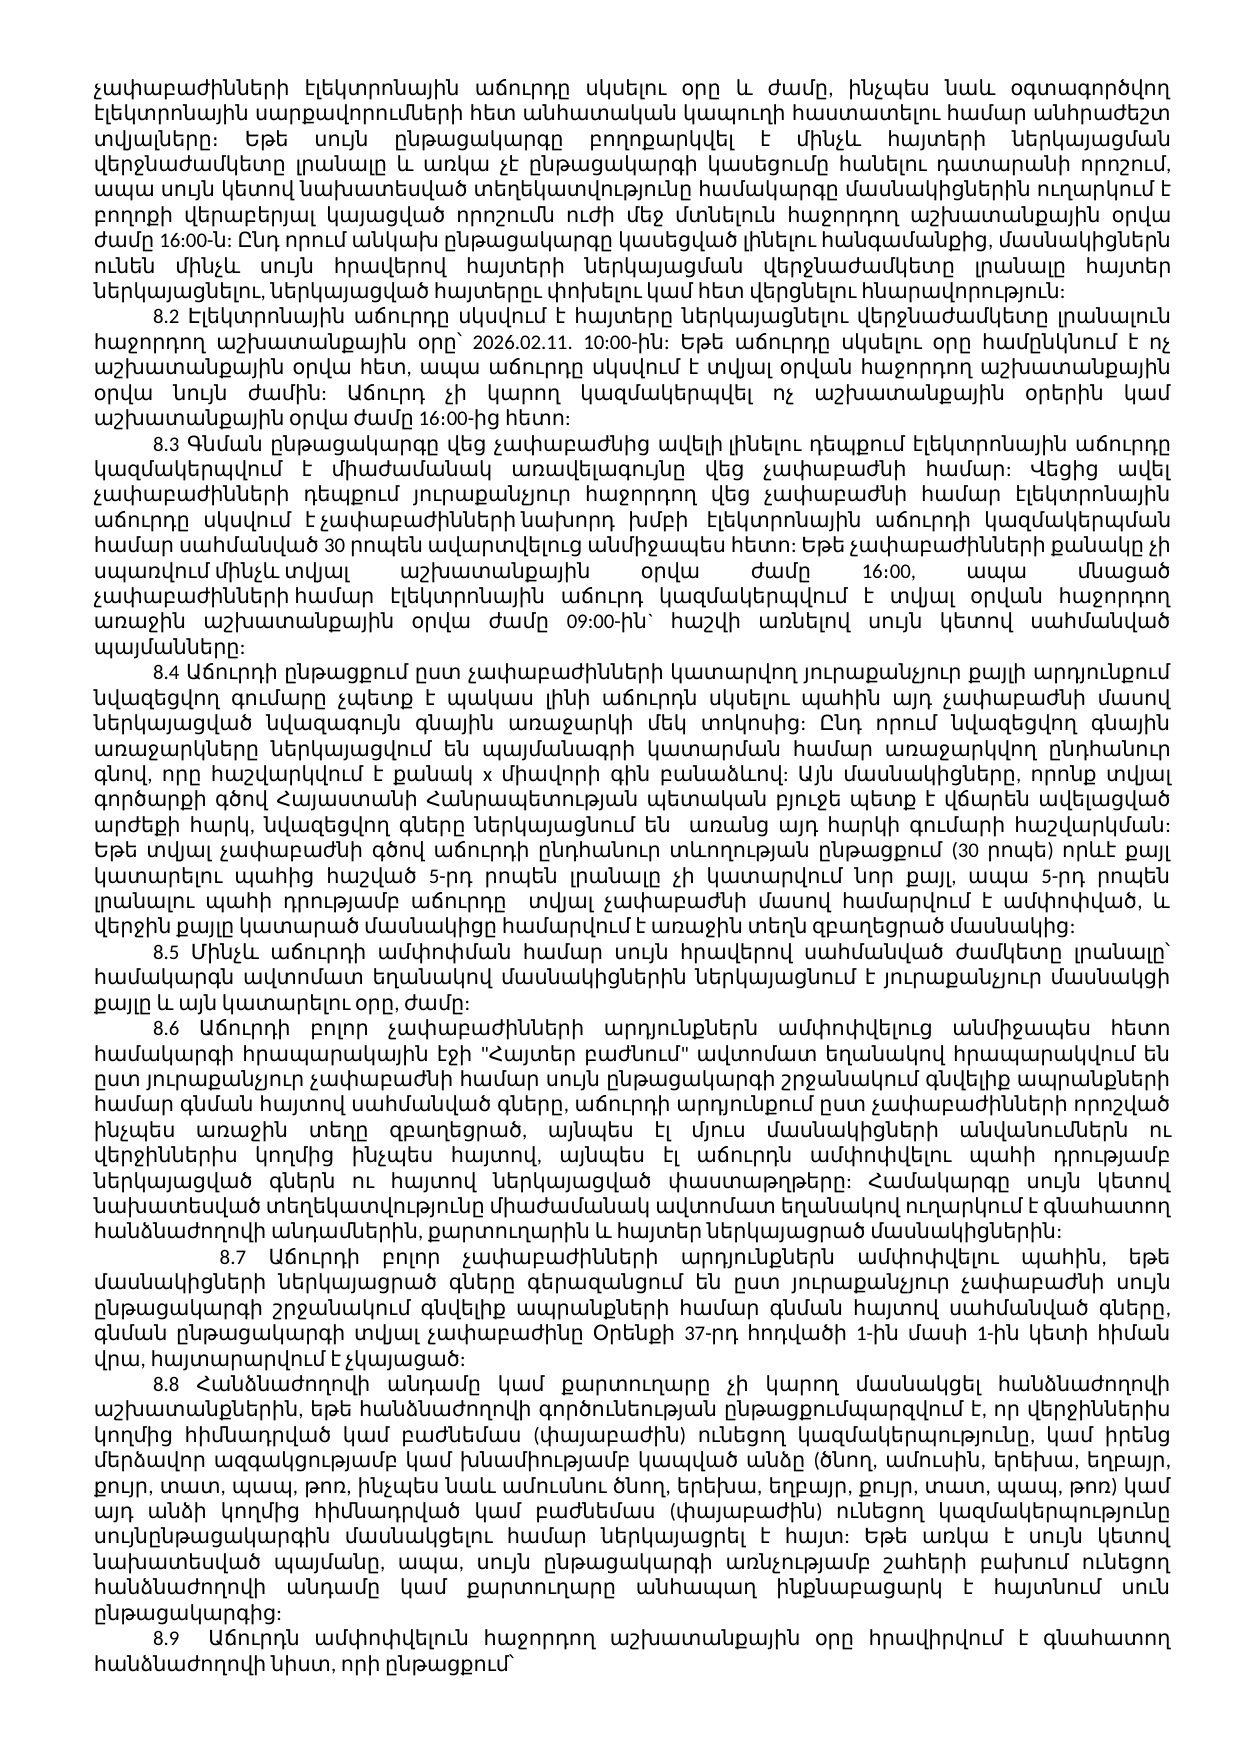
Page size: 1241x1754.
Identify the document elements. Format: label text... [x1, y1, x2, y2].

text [94, 75, 1171, 304]
text 8.3 Գնման ընթացակարգը վեց չափաբաժնից ավելի լինելու դեպքում էլեկտրոնային աճուրդը կազմակերպվում է միաժամանակ առավելագույնը վեց չափաբաժնի համար: Վեցից ավել չափաբաժինների դեպքում յուրաքանչյուր հաջորդող վեց չափաբաժնի համար էլեկտրոնային աճուրդը սկսվում է չափաբաժինների նախորդ խմբի էլեկտրոնային աճուրդի կազմակերպման համար սահմանված 30 րոպեն ավարտվելուց անմիջապես հետո: Եթե չափաբաժինների քանակը չի սպառվում մինչև տվյալ աշխատանքային օրվա ժամը 16։00, ապա մնացած չափաբաժինների համար էլեկտրոնային աճուրդ կազմակերպվում է տվյալ օրվան հաջորդող առաջին աշխատանքային օրվա ժամը 09:00-ին` հաշվի առնելով սույն կետով սահմանված պայմանները: [94, 431, 1171, 659]
text 8.5 Մինչև աճուրդի ամփոփման համար սույն հրավերով սահմանված ժամկետը լրանալը՝ համակարգն ավտոմատ եղանակով մասնակիցներին ներկայացնում է յուրաքանչյուր մասնակցի քայլը և այն կատարելու օրը, ժամը: [94, 939, 1171, 1015]
text 8.4 Աճուրդի ընթացքում ըստ չափաբաժինների կատարվող յուրաքանչյուր քայլի արդյունքում նվազեցվող գումարը չպետք է պակաս լինի աճուրդն սկսելու պահին այդ չափաբաժնի մասով ներկայացված նվազագույն գնային առաջարկի մեկ տոկոսից: Ընդ որում նվազեցվող գնային առաջարկները ներկայացվում են պայմանագրի կատարման համար առաջարկվող ընդհանուր գնով, որը հաշվարկվում է քանակ x միավորի գին բանաձևով: Այն մասնակիցները, որոնք տվյալ գործարքի գծով Հայաստանի Հանրապետության պետական բյուջե պետք է վճարեն ավելացված արժեքի հարկ, նվազեցվող գները ներկայացնում են առանց այդ հարկի գումարի հաշվարկման: Եթե տվյալ չափաբաժնի գծով աճուրդի ընդհանուր տևողության ընթացքում (30 րոպե) որևէ քայլ կատարելու պահից հաշված 5-րդ րոպեն լրանալը չի կատարվում նոր քայլ, ապա 5-րդ րոպեն լրանալու պահի դրությամբ աճուրդը տվյալ չափաբաժնի մասով համարվում է ամփոփված, և վերջին քայլը կատարած մասնակիցը համարվում է առաջին տեղն զբաղեցրած մասնակից: [94, 659, 1171, 939]
text 8.8 Հանձնաժողովի անդամը կամ քարտուղարը չի կարող մասնակցել հանձնաժողովի աշխատանքներին, եթե հանձնաժողովի գործունեության ընթացքումպարզվում է, որ վերջիններիս կողմից հիմնադրված կամ բաժնեմաս (փայաբաժին) ունեցող կազմակերպությունը, կամ իրենց մերձավոր ազգակցությամբ կամ խնամիությամբ կապված անձը (ծնող, ամուսին, երեխա, եղբայր, քույր, տատ, պապ, թոռ, ինչպես նաև ամուսնու ծնող, երեխա, եղբայր, քույր, տատ, պապ, թոռ) կամ այդ անձի կողմից հիմնադրված կամ բաժնեմաս (փայաբաժին) ունեցող կազմակերպությունը սույնընթացակարգին մասնակցելու համար ներկայացրել է հայտ: Եթե առկա է սույն կետով նախատեսված պայմանը, ապա, սույն ընթացակարգի առնչությամբ շահերի բախում ունեցող հանձնաժողովի անդամը կամ քարտուղարը անհապաղ ինքնաբացարկ է հայտնում սուն ընթացակարգից: [94, 1371, 1171, 1625]
text 8.9 Աճուրդն ամփոփվելուն հաջորդող աշխատանքային օրը հրավիրվում է գնահատող հանձնաժողովի նիստ, որի ընթացքում՝ [94, 1625, 1171, 1676]
text 8.7 Աճուրդի բոլոր չափաբաժինների արդյունքներն ամփոփվելու պահին, եթե մասնակիցների ներկայացրած գները գերազանցում են ըստ յուրաքանչյուր չափաբաժնի սույն ընթացակարգի շրջանակում գնվելիք ապրանքների համար գնման հայտով սահմանված գները, գնման ընթացակարգի տվյալ չափաբաժինը Օրենքի 37-րդ հոդվածի 1-ին մասի 1-ին կետի հիման վրա, հայտարարվում է չկայացած: [94, 1244, 1171, 1371]
text 8.6 Աճուրդի բոլոր չափաբաժինների արդյունքներն ամփոփվելուց անմիջապես հետո համակարգի հրապարակային էջի "Հայտեր բաժնում" ավտոմատ եղանակով հրապարակվում են ըստ յուրաքանչյուր չափաբաժնի համար սույն ընթացակարգի շրջանակում գնվելիք ապրանքների համար գնման հայտով սահմանված գները, աճուրդի արդյունքում ըստ չափաբաժինների որոշված ինչպես առաջին տեղը զբաղեցրած, այնպես էլ մյուս մասնակիցների անվանումներն ու վերջիններիս կողմից ինչպես հայտով, այնպես էլ աճուրդն ամփոփվելու պահի դրությամբ ներկայացված գներն ու հայտով ներկայացված փաստաթղթերը: Համակարգը սույն կետով նախատեսված տեղեկատվությունը միաժամանակ ավտոմատ եղանակով ուղարկում է գնահատող հանձնաժողովի անդամներին, քարտուղարին և հայտեր ներկայացրած մասնակիցներին: [94, 1015, 1171, 1244]
text 8.2 Էլեկտրոնային աճուրդը սկսվում է հայտերը ներկայացնելու վերջնաժամկետը լրանալուն հաջորդող աշխատանքային օրը՝ 2026.02.11. 10:00 -ին: Եթե աճուրդը սկսելու օրը համընկնում է ոչ աշխատանքային օրվա հետ, ապա աճուրդը սկսվում է տվյալ օրվան հաջորդող աշխատանքային օրվա նույն ժամին: Աճուրդ չի կարող կազմակերպվել ոչ աշխատանքային օրերին կամ աշխատանքային օրվա ժամը 16։00-ից հետո: [94, 304, 1171, 431]
